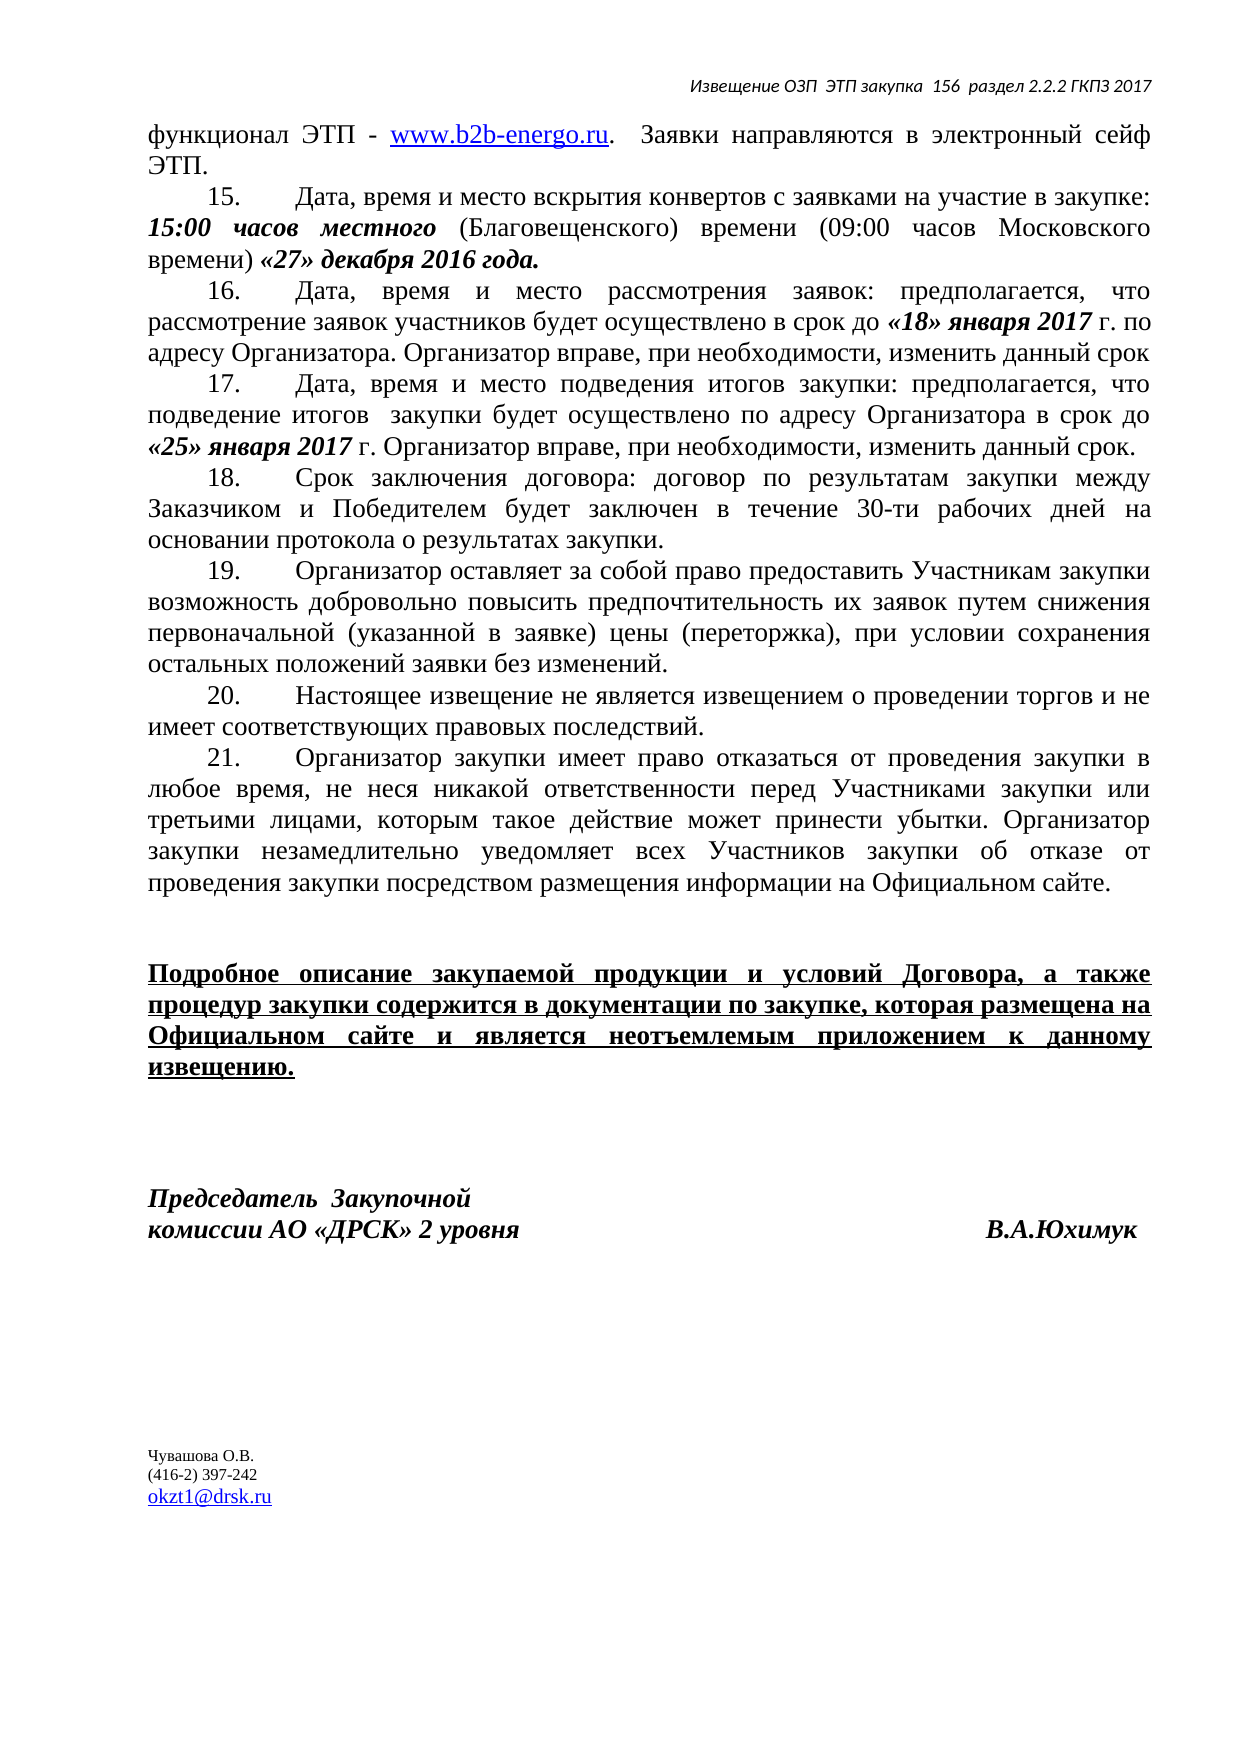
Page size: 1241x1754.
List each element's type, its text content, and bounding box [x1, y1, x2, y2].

list Дата, время и место рассмотрения заявок: предполагается, что рассмотрение заявок участников будет осуществлено в срок до «18» января 2017 г. по адресу Организатора. Организатор вправе, при необходимости, изменить данный срок [148, 274, 1152, 367]
text (416-2) 397-242 [148, 1464, 1152, 1484]
text Подробное описание закупаемой продукции и условий Договора, а также процедур закупки содержится в документации по закупке, которая размещена на Официальном сайте и является неотъемлемым приложением к данному извещению. [148, 1048, 1152, 1081]
list Срок заключения договора: договор по результатам закупки между Заказчиком и Победителем будет заключен в течение 30-ти рабочих дней на основании протокола о результатах закупки. [148, 461, 1152, 554]
list Настоящее извещение не является извещением о проведении торгов и не имеет соответствующих правовых последствий. [148, 679, 1152, 741]
list Дата, время и место подведения итогов закупки: предполагается, что подведение итогов закупки будет осуществлено по адресу Организатора в срок до «25» января 2017 г. Организатор вправе, при необходимости, изменить данный срок. [148, 367, 1152, 461]
text okzt1@drsk.ru [148, 1484, 1152, 1508]
list Организатор закупки имеет право отказаться от проведения закупки в любое время, не неся никакой ответственности перед Участниками закупки или третьими лицами, которым такое действие может принести убытки. Организатор закупки незамедлительно уведомляет всех Участников закупки об отказе от проведения закупки посредством размещения информации на Официальном сайте. [148, 741, 1152, 897]
text комиссии АО «ДРСК» 2 уровня В.А.Юхимук [148, 1213, 1152, 1244]
text Чувашова О.В. [148, 1445, 1152, 1464]
text Подробное описание закупаемой продукции и условий Договора, а также процедур закупки содержится в документации по закупке, которая размещена на Официальном сайте и является неотъемлемым приложением к данному извещению. [148, 985, 1152, 1015]
list Дата, время и место вскрытия конвертов с заявками на участие в закупке: 15:00 часов местного (Благовещенского) времени (09:00 часов Московского времени) «27» декабря 2016 года. [148, 180, 1152, 274]
list Организатор оставляет за собой право предоставить Участникам закупки возможность добровольно повысить предпочтительность их заявок путем снижения первоначальной (указанной в заявке) цены (переторжка), при условии сохранения остальных положений заявки без изменений. [148, 554, 1152, 679]
text Подробное описание закупаемой продукции и условий Договора, а также процедур закупки содержится в документации по закупке, которая размещена на Официальном сайте и является неотъемлемым приложением к данному извещению. [148, 957, 1152, 984]
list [148, 118, 1152, 180]
text Председатель Закупочной [148, 1182, 1152, 1213]
text Подробное описание закупаемой продукции и условий Договора, а также процедур закупки содержится в документации по закупке, которая размещена на Официальном сайте и является неотъемлемым приложением к данному извещению. [148, 1016, 1152, 1046]
